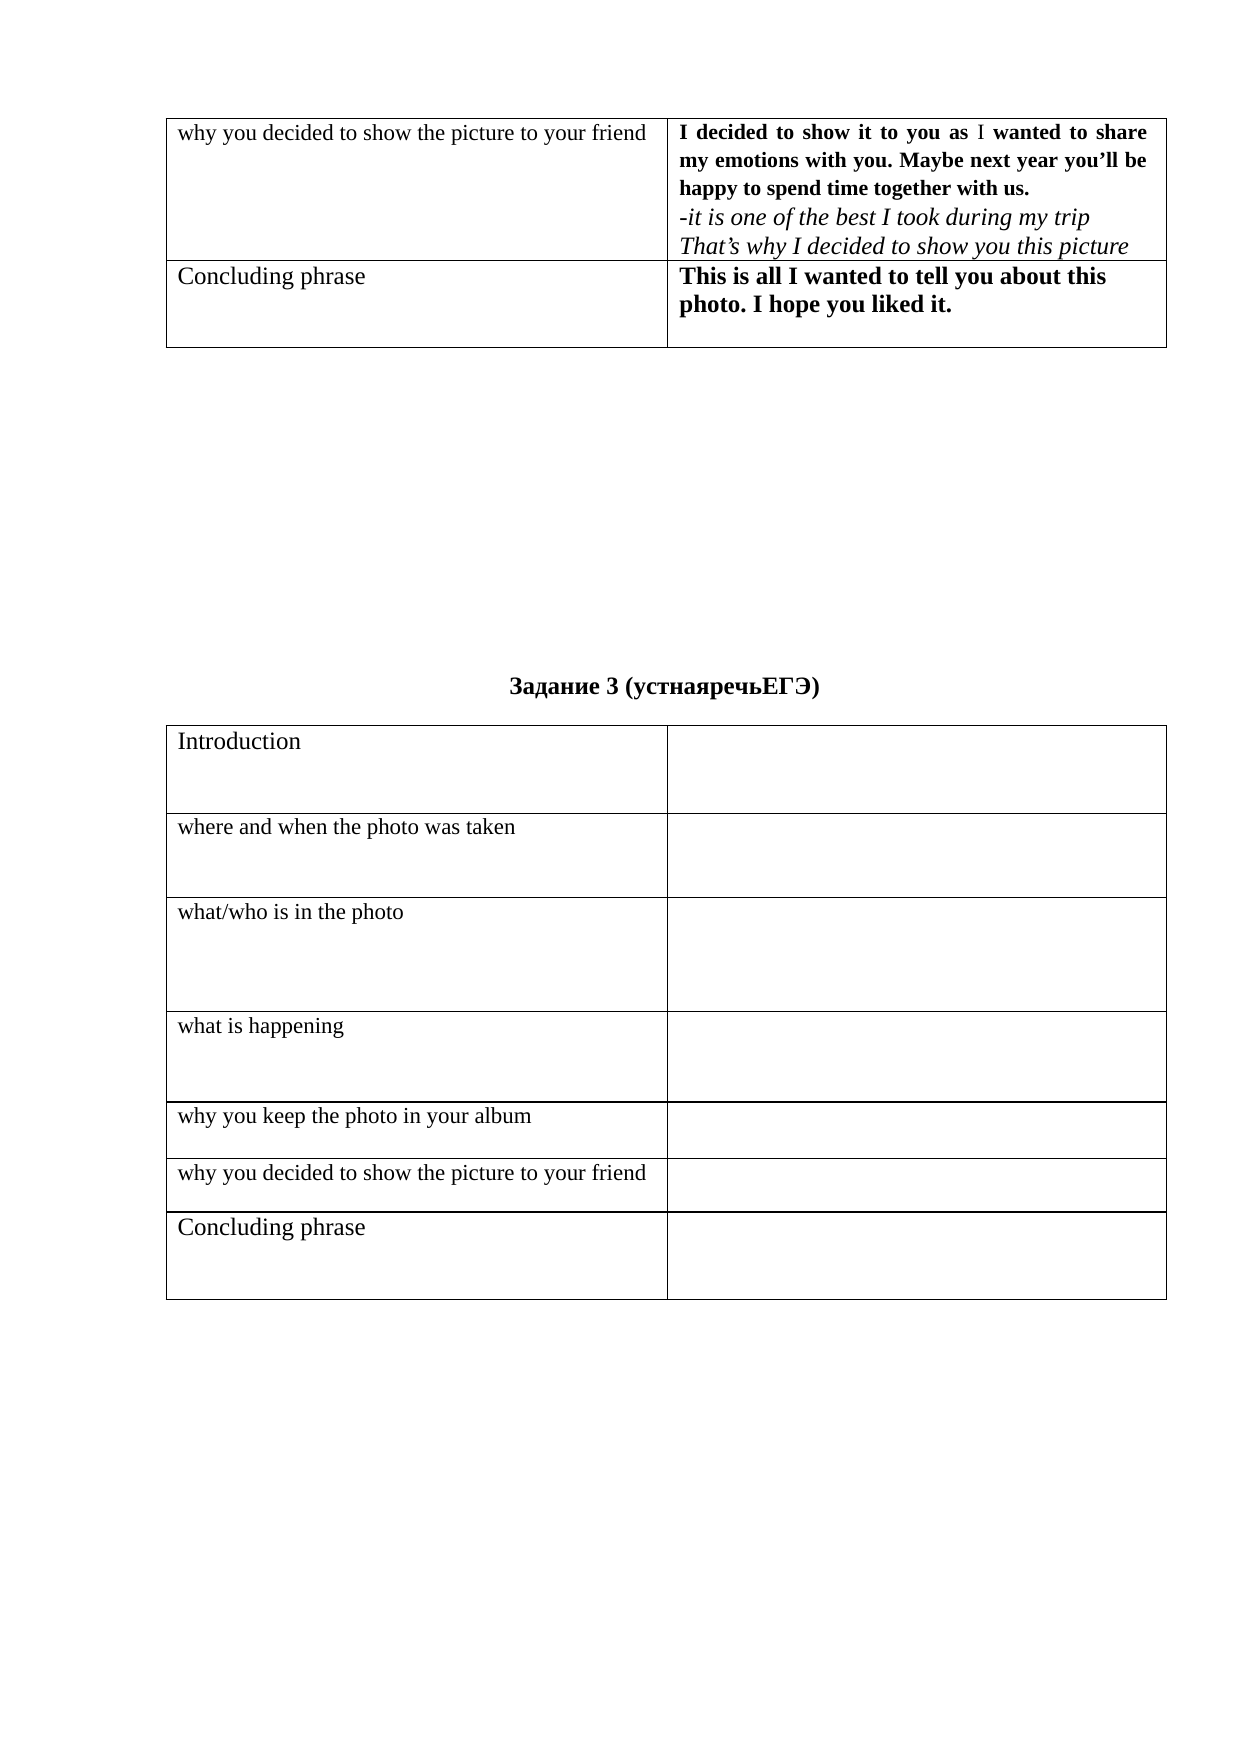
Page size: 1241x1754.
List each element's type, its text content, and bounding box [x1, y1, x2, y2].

table_cell where and when the photo was taken [167, 814, 667, 897]
table_cell what is happening [167, 1012, 667, 1101]
text Задание 3 (устнаяречьЕГЭ) [177, 671, 1152, 700]
table_header [668, 726, 1166, 812]
table_cell [668, 1159, 1166, 1211]
table_header Introduction [167, 726, 667, 812]
table_cell [668, 1213, 1166, 1299]
table_cell [668, 1012, 1166, 1101]
table_cell This is all I wanted to tell you about this photo. I hope you liked it. [668, 261, 1166, 347]
table_cell [668, 898, 1166, 1011]
table_cell why you keep the photo in your album [167, 1103, 667, 1158]
table_cell I decided to show it to you as I wanted to share my emotions with you. Maybe next year you’ll be happy to spend time together with us. -it is one of the best I took during my trip That’s why I decided to show you this picture [668, 119, 1166, 260]
table_cell what/who is in the photo [167, 898, 667, 1011]
table_cell Concluding phrase [167, 261, 667, 347]
table_cell [668, 1103, 1166, 1158]
table_cell Concluding phrase [167, 1213, 667, 1299]
table_cell why you decided to show the picture to your friend [167, 1159, 667, 1211]
table_cell [668, 814, 1166, 897]
table_cell why you decided to show the picture to your friend [167, 119, 667, 260]
